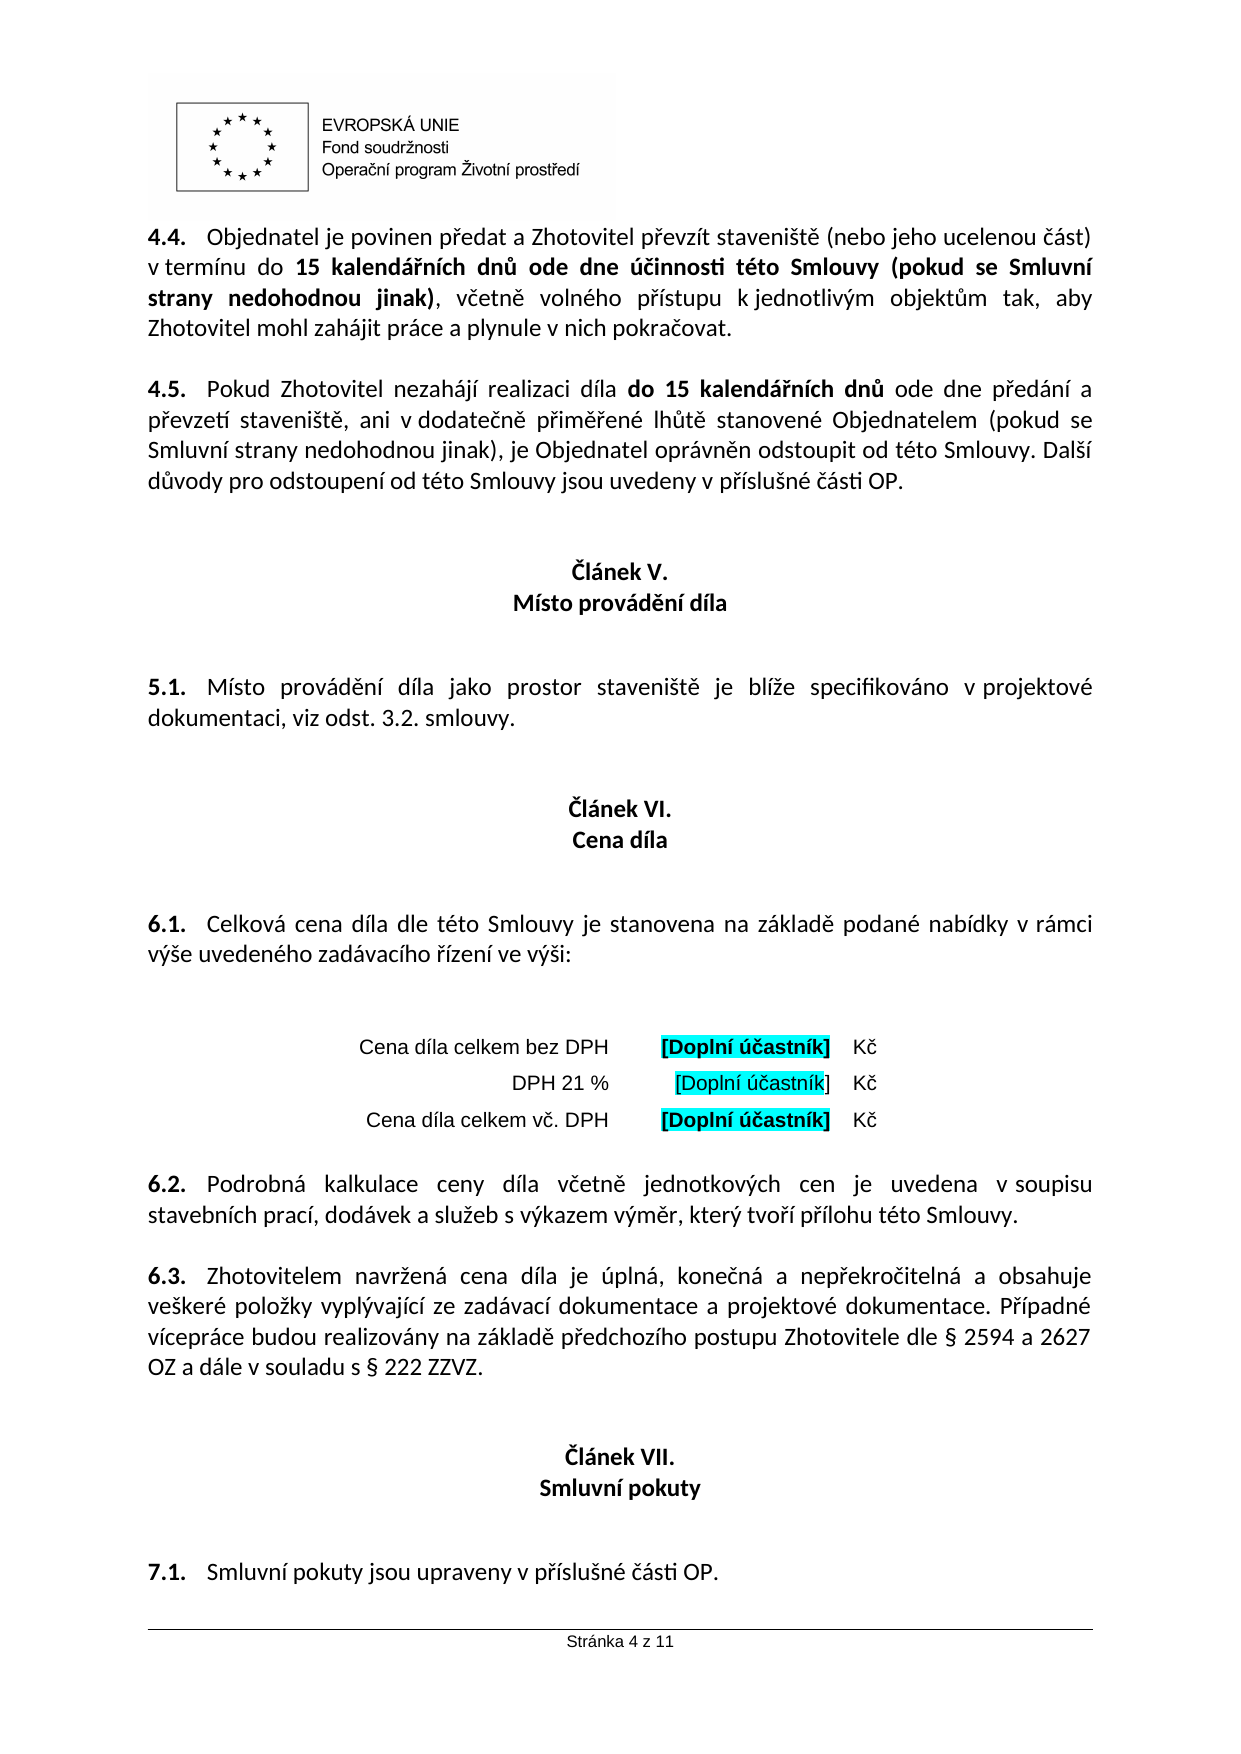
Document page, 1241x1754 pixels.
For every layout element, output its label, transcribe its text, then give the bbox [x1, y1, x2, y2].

table_cell Kč [841, 1065, 1019, 1101]
list Podrobná kalkulace ceny díla včetně jednotkových cen je uvedena v soupisu stavebních prací, dodávek a služeb s výkazem výměr, který tvoří přílohu této Smlouvy. [148, 1168, 1093, 1229]
list Celková cena díla dle této Smlouvy je stanovena na základě podané nabídky v rámci výše uvedeného zadávacího řízení ve výši: [148, 908, 1093, 969]
list Zhotovitelem navržená cena díla je úplná, konečná a nepřekročitelná a obsahuje veškeré položky vyplývající ze zadávací dokumentace a projektové dokumentace. Případné vícepráce budou realizovány na základě předchozího postupu Zhotovitele dle § 2594 a 2627 OZ a dále v souladu s § 222 ZZVZ. [148, 1260, 1093, 1382]
table_header Cena díla celkem bez DPH [148, 1028, 620, 1065]
subtitle Cena díla [148, 824, 1093, 854]
table_cell [Doplní účastník] [620, 1101, 841, 1138]
subtitle Smluvní pokuty [148, 1472, 1093, 1502]
subtitle Článek V. [148, 556, 1093, 587]
list Místo provádění díla jako prostor staveniště je blíže specifikováno v projektové dokumentaci, viz odst. 3.2. smlouvy. [148, 671, 1093, 732]
picture [147, 73, 617, 221]
table_cell Kč [841, 1101, 1019, 1138]
table_cell Cena díla celkem vč. DPH [148, 1101, 620, 1138]
table_header Kč [841, 1028, 1019, 1065]
subtitle Místo provádění díla [148, 587, 1093, 617]
list Pokud Zhotovitel nezahájí realizaci díla do 15 kalendářních dnů ode dne předání a převzetí staveniště, ani v dodatečně přiměřené lhůtě stanovené Objednatelem (pokud se Smluvní strany nedohodnou jinak), je Objednatel oprávněn odstoupit od této Smlouvy. Další důvody pro odstoupení od této Smlouvy jsou uvedeny v příslušné části OP. [148, 373, 1093, 495]
list Smluvní pokuty jsou upraveny v příslušné části OP. [148, 1556, 1093, 1586]
table_header [Doplní účastník] [620, 1028, 841, 1065]
table_cell [Doplní účastník] [620, 1065, 841, 1101]
table_cell DPH 21 % [148, 1065, 620, 1101]
text Článek VI. [148, 793, 1093, 824]
list Objednatel je povinen předat a Zhotovitel převzít staveniště (nebo jeho ucelenou část) v termínu do 15 kalendářních dnů ode dne účinnosti této Smlouvy (pokud se Smluvní strany nedohodnou jinak), včetně volného přístupu k jednotlivým objektům tak, aby Zhotovitel mohl zahájit práce a plynule v nich pokračovat. [148, 221, 1093, 343]
subtitle Článek VII. [148, 1441, 1093, 1472]
